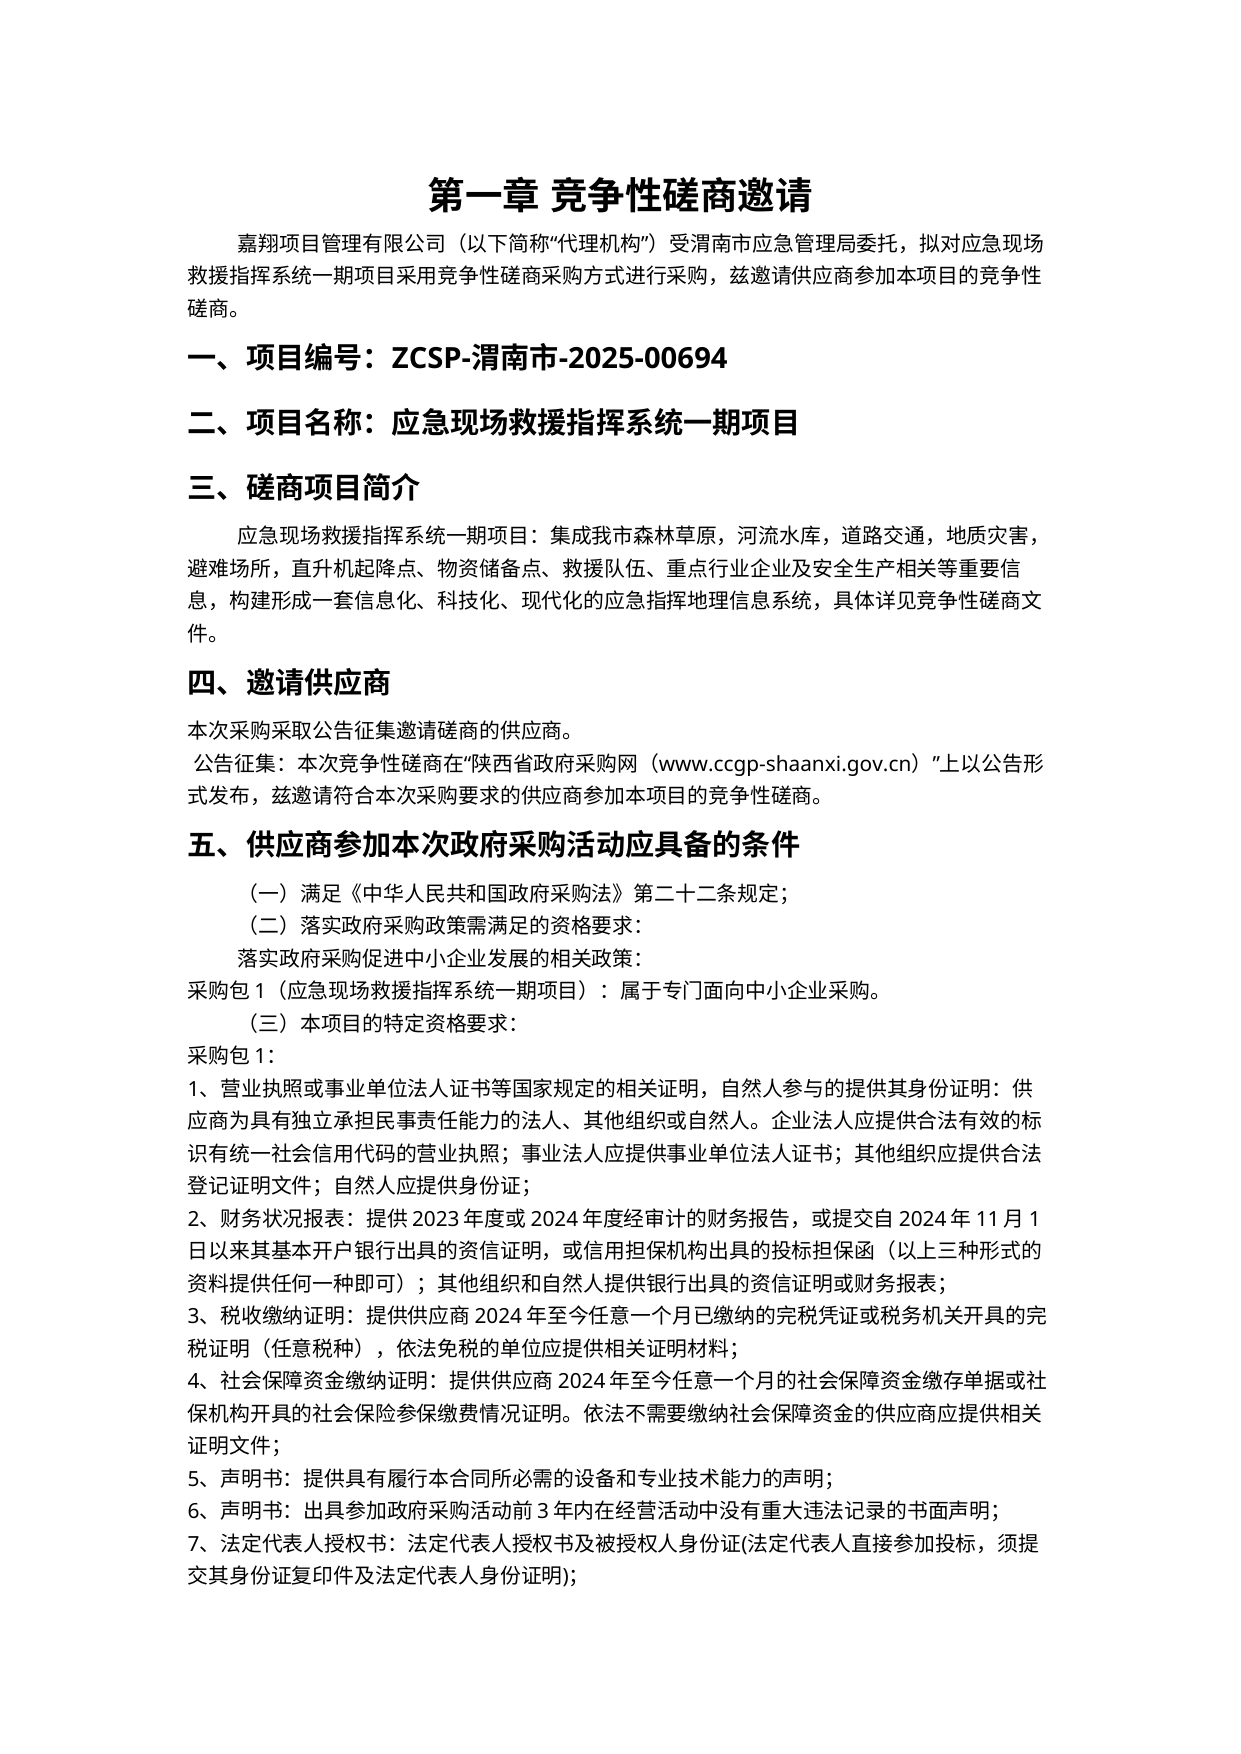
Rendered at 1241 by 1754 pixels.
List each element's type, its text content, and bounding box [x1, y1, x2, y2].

text 本次采购采取公告征集邀请磋商的供应商。 [187, 714, 1053, 747]
text 采购包1： [187, 1039, 1053, 1072]
text （二）落实政府采购政策需满足的资格要求： [187, 909, 1053, 942]
text 3、税收缴纳证明：提供供应商2024年至今任意一个月已缴纳的完税凭证或税务机关开具的完税证明（任意税种），依法免税的单位应提供相关证明材料； [187, 1299, 1053, 1364]
text 二、项目名称：应急现场救援指挥系统一期项目 [187, 389, 1053, 454]
text 1、营业执照或事业单位法人证书等国家规定的相关证明，自然人参与的提供其身份证明：供应商为具有独立承担民事责任能力的法人、其他组织或自然人。企业法人应提供合法有效的标识有统一社会信用代码的营业执照；事业法人应提供事业单位法人证书；其他组织应提供合法登记证明文件；自然人应提供身份证； [187, 1072, 1053, 1202]
text 4、社会保障资金缴纳证明：提供供应商2024年至今任意一个月的社会保障资金缴存单据或社保机构开具的社会保险参保缴费情况证明。依法不需要缴纳社会保障资金的供应商应提供相关证明文件； [187, 1364, 1053, 1462]
text 应急现场救援指挥系统一期项目：集成我市森林草原，河流水库，道路交通，地质灾害，避难场所，直升机起降点、物资储备点、救援队伍、重点行业企业及安全生产相关等重要信息，构建形成一套信息化、科技化、现代化的应急指挥地理信息系统，具体详见竞争性磋商文件。 [187, 519, 1053, 649]
text 2、财务状况报表：提供2023年度或2024年度经审计的财务报告，或提交自2024年11月1日以来其基本开户银行出具的资信证明，或信用担保机构出具的投标担保函（以上三种形式的资料提供任何一种即可）；其他组织和自然人提供银行出具的资信证明或财务报表； [187, 1202, 1053, 1299]
text 7、法定代表人授权书：法定代表人授权书及被授权人身份证(法定代表人直接参加投标，须提交其身份证复印件及法定代表人身份证明)； [187, 1527, 1053, 1592]
text 5、声明书：提供具有履行本合同所必需的设备和专业技术能力的声明； [187, 1462, 1053, 1494]
text 四、邀请供应商 [187, 649, 1053, 714]
text 一、项目编号：ZCSP-渭南市-2025-00694 [187, 324, 1053, 389]
text 公告征集：本次竞争性磋商在“陕西省政府采购网（www.ccgp-shaanxi.gov.cn）”上以公告形式发布，兹邀请符合本次采购要求的供应商参加本项目的竞争性磋商。 [187, 747, 1053, 812]
text 落实政府采购促进中小企业发展的相关政策： [187, 942, 1053, 974]
text （一）满足《中华人民共和国政府采购法》第二十二条规定； [187, 877, 1053, 909]
text 嘉翔项目管理有限公司（以下简称“代理机构”）受渭南市应急管理局委托，拟对应急现场救援指挥系统一期项目采用竞争性磋商采购方式进行采购，兹邀请供应商参加本项目的竞争性磋商。 [187, 227, 1053, 324]
text 三、磋商项目简介 [187, 454, 1053, 519]
text 6、声明书：出具参加政府采购活动前3年内在经营活动中没有重大违法记录的书面声明； [187, 1494, 1053, 1527]
text 采购包1（应急现场救援指挥系统一期项目）：属于专门面向中小企业采购。 [187, 974, 1053, 1007]
text 第一章 竞争性磋商邀请 [187, 162, 1053, 227]
text 五、供应商参加本次政府采购活动应具备的条件 [187, 812, 1053, 877]
text （三）本项目的特定资格要求： [187, 1007, 1053, 1039]
